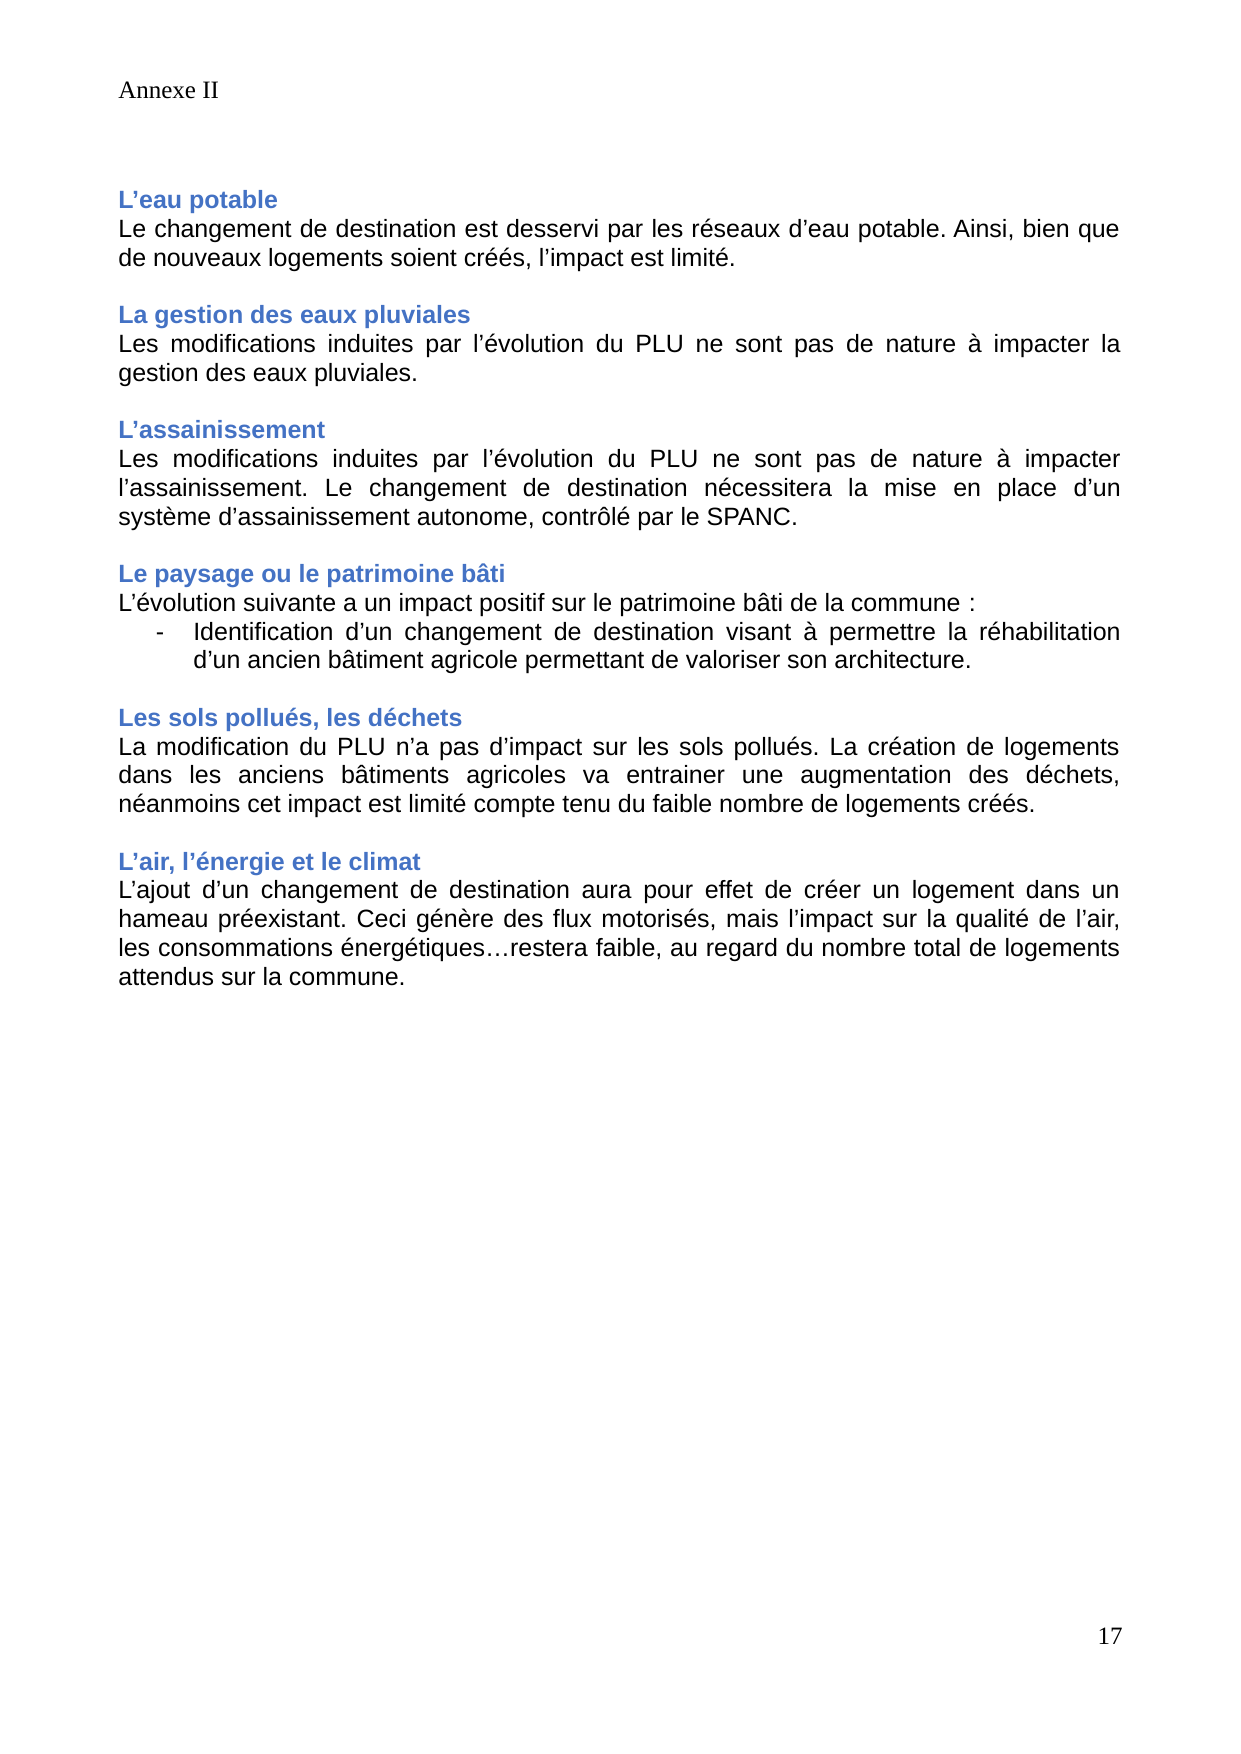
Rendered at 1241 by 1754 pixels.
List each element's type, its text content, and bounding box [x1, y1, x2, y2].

text L’air, l’énergie et le climat [118, 847, 1122, 875]
text L’assainissement [118, 415, 1122, 444]
text Le paysage ou le patrimoine bâti [118, 559, 1122, 588]
text Les sols pollués, les déchets [118, 703, 1122, 732]
text La gestion des eaux pluviales [118, 300, 1122, 329]
text L’évolution suivante a un impact positif sur le patrimoine bâti de la commune : [118, 588, 1122, 617]
text Le changement de destination est desservi par les réseaux d’eau potable. Ainsi, bien que de nouveaux logements soient créés, l’impact est limité. [118, 214, 1122, 272]
text L’ajout d’un changement de destination aura pour effet de créer un logement dans un hameau préexistant. Ceci génère des flux motorisés, mais l’impact sur la qualité de l’air, les consommations énergétiques…restera faible, au regard du nombre total de logements attendus sur la commune. [118, 875, 1122, 990]
list Identification d’un changement de destination visant à permettre la réhabilitation d’un ancien bâtiment agricole permettant de valoriser son architecture. [156, 617, 1122, 674]
text Les modifications induites par l’évolution du PLU ne sont pas de nature à impacter la gestion des eaux pluviales. [118, 329, 1122, 387]
text La modification du PLU n’a pas d’impact sur les sols pollués. La création de logements dans les anciens bâtiments agricoles va entrainer une augmentation des déchets, néanmoins cet impact est limité compte tenu du faible nombre de logements créés. [118, 732, 1122, 818]
text Les modifications induites par l’évolution du PLU ne sont pas de nature à impacter l’assainissement. Le changement de destination nécessitera la mise en place d’un système d’assainissement autonome, contrôlé par le SPANC. [118, 444, 1122, 530]
text L’eau potable [118, 185, 1122, 214]
